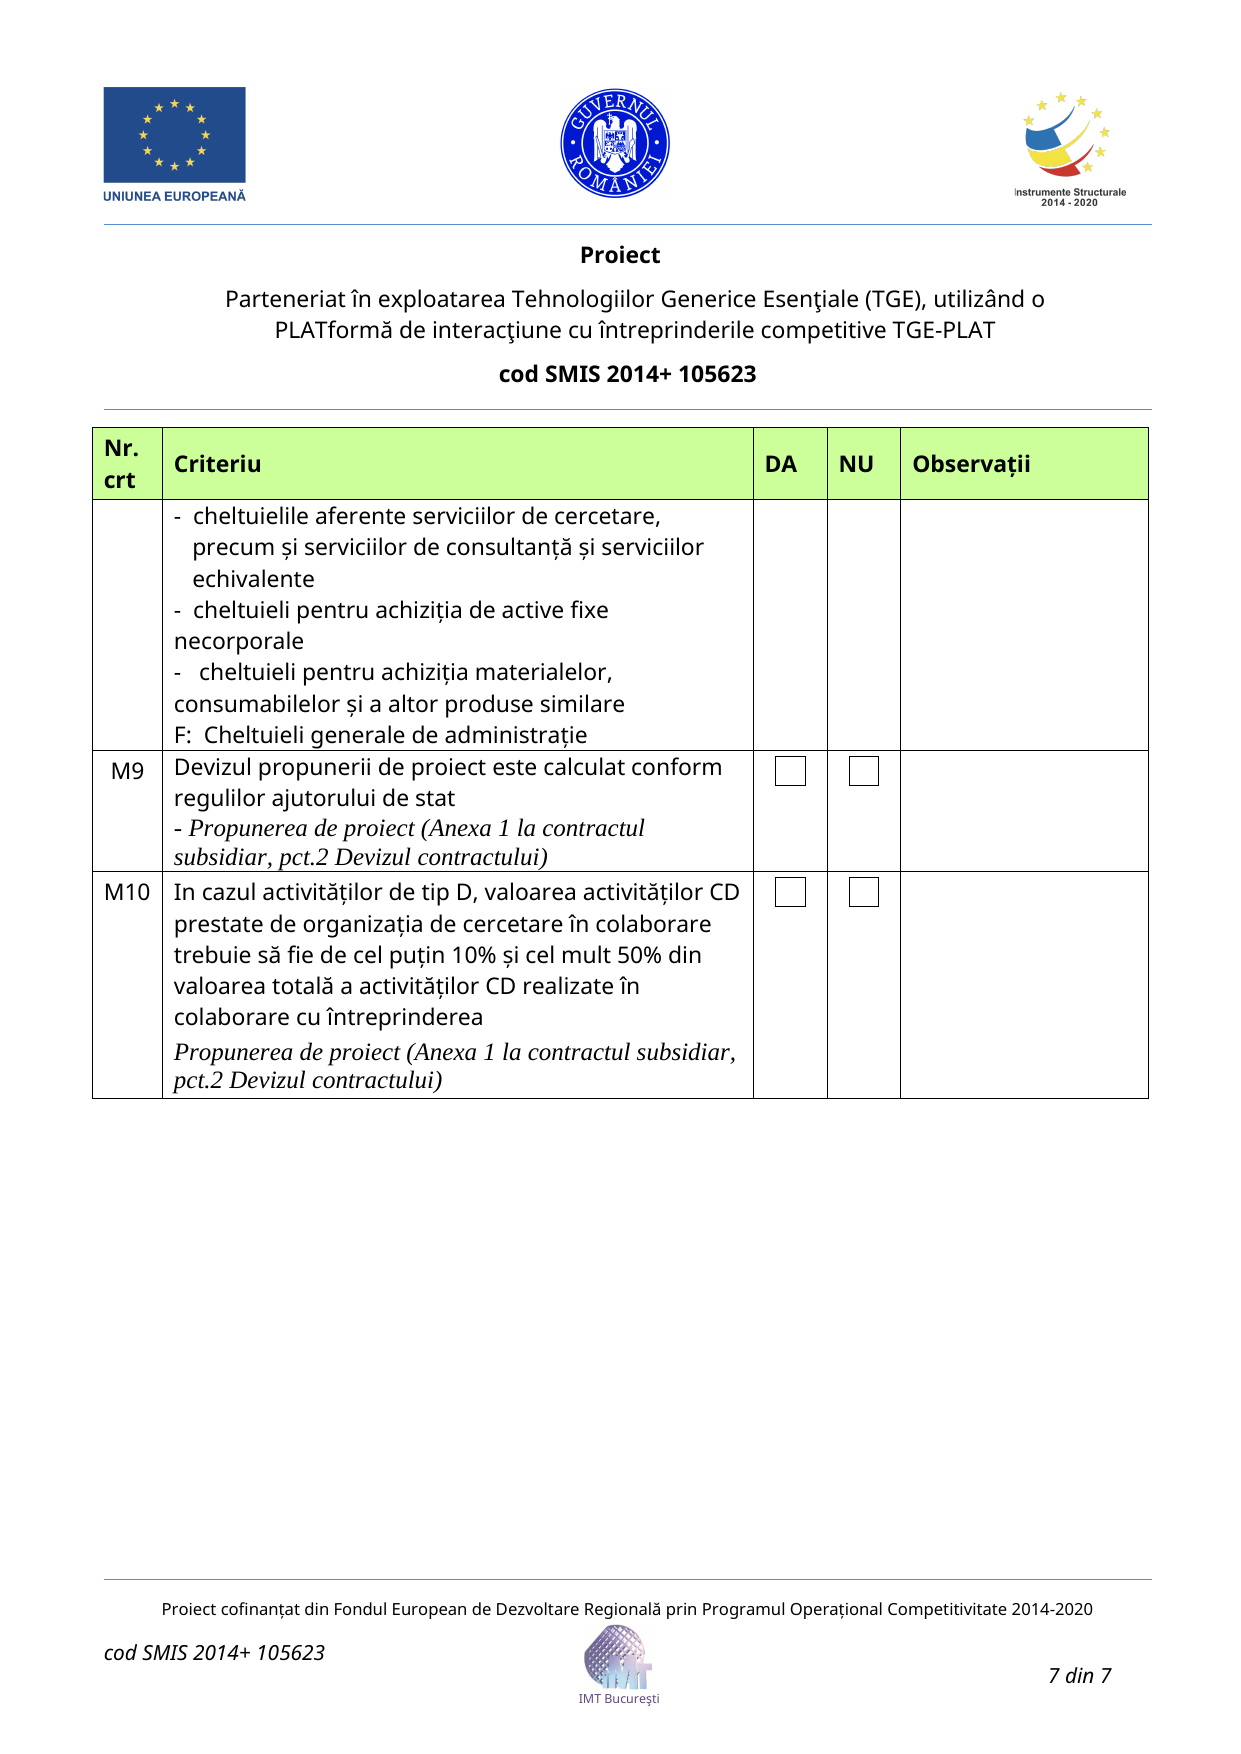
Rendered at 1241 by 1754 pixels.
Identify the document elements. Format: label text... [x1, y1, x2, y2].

table_cell In cazul activităților de tip D, valoarea activităților CD prestate de organizația de cercetare în colaborare trebuie să fie de cel puțin 10% și cel mult 50% din valoarea totală a activităților CD realizate în colaborare cu întreprinderea Propunerea de proiect (Anexa 1 la contractul subsidiar, pct.2 Devizul contractului) [163, 872, 753, 1098]
table_header Nr. crt [93, 428, 162, 499]
table_cell [754, 500, 827, 750]
picture [583, 1624, 655, 1691]
table_cell Devizul propunerii de proiect este calculat conform regulilor ajutorului de stat - Propunerea de proiect (Anexa 1 la contractul subsidiar, pct.2 Devizul contractului) [163, 751, 753, 871]
picture [1014, 92, 1126, 206]
table_cell [828, 751, 900, 871]
table_cell [901, 500, 1148, 750]
picture [103, 87, 246, 201]
table_cell [828, 500, 900, 750]
table_cell [754, 751, 827, 871]
table_cell [901, 751, 1148, 871]
table_cell [754, 872, 827, 1098]
table_header Observaţii [901, 428, 1148, 499]
table_cell M10 [93, 872, 162, 1098]
picture [559, 87, 670, 199]
table_cell [901, 872, 1148, 1098]
table_header DA [754, 428, 827, 499]
table_header NU [828, 428, 900, 499]
table_header Criteriu [163, 428, 753, 499]
table_cell M9 [93, 751, 162, 871]
table_cell [93, 500, 162, 750]
table_cell [828, 872, 900, 1098]
